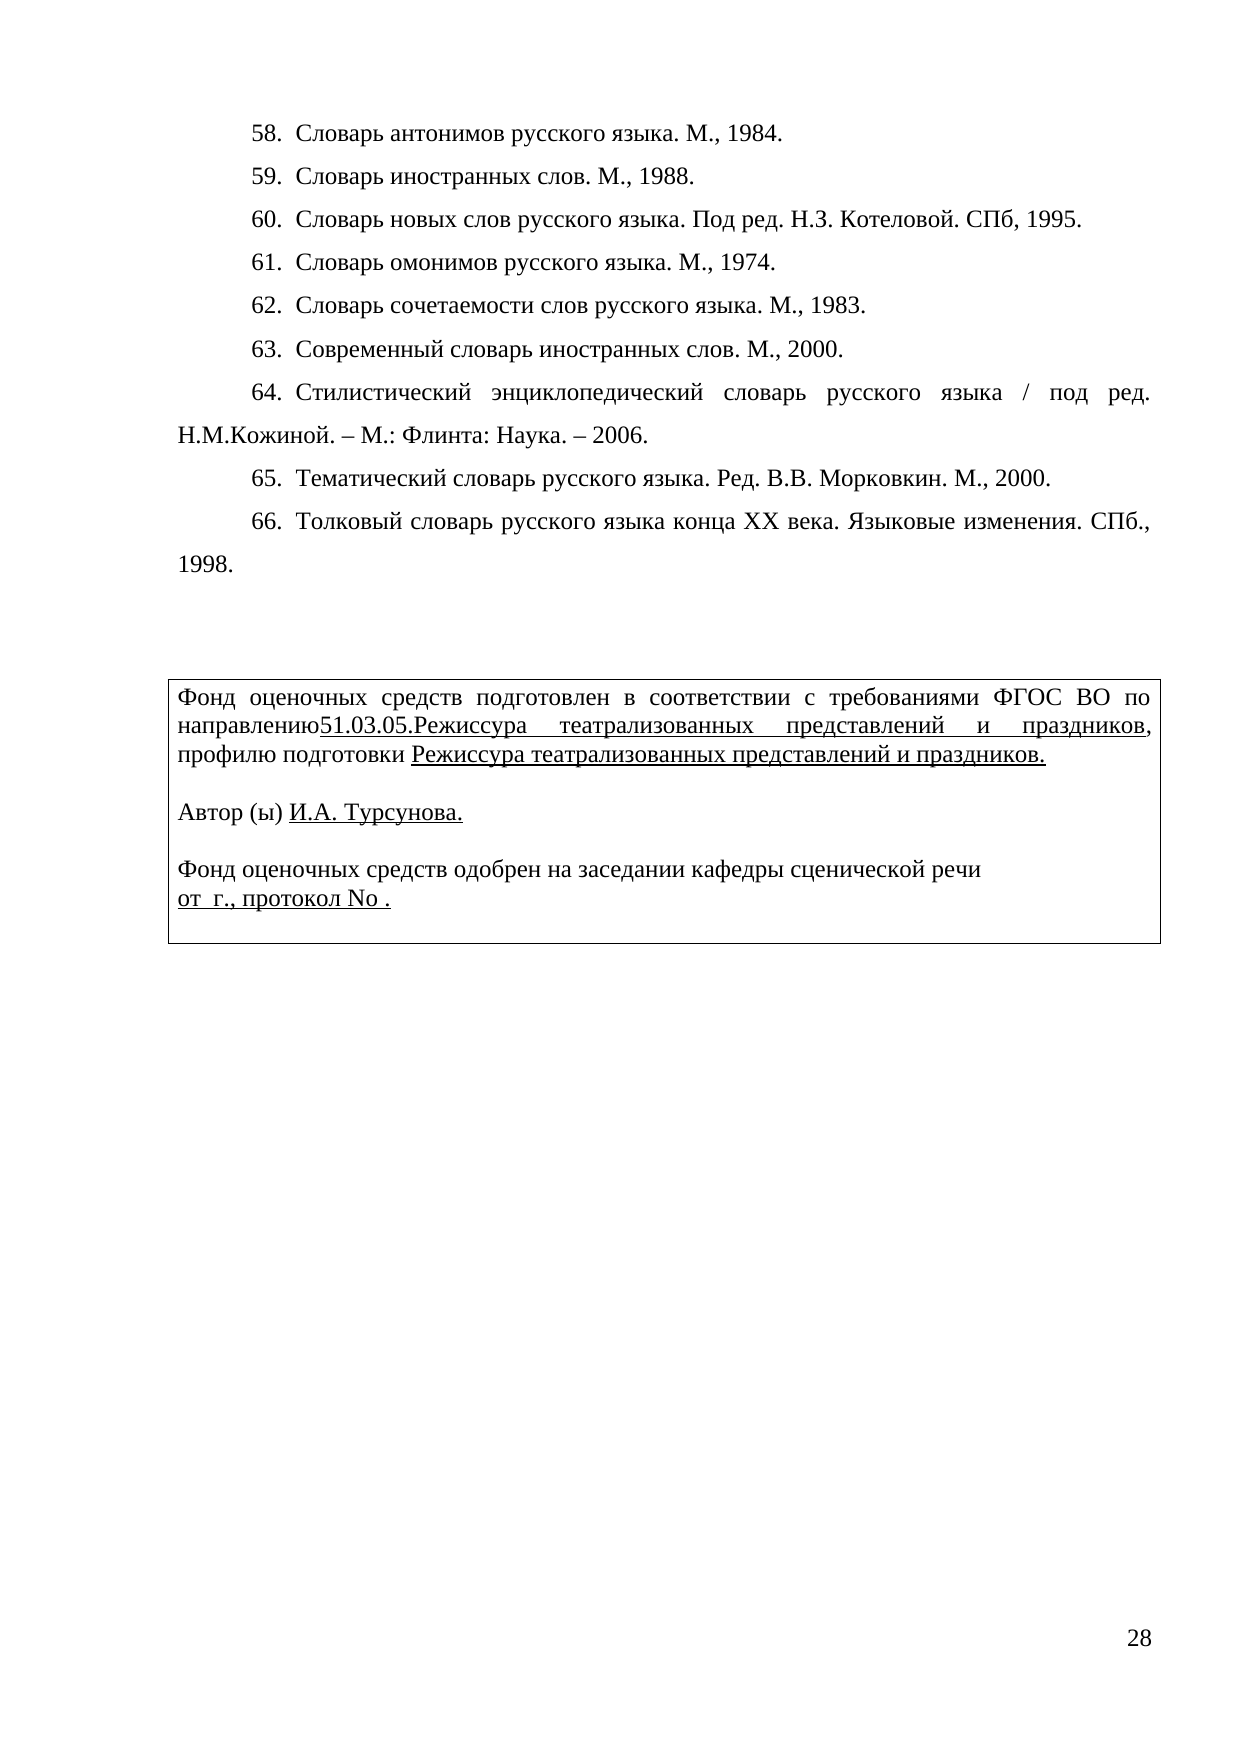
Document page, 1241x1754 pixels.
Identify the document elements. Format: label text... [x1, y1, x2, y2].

list Тематический словарь русского языка. Ред. В.В. Морковкин. М., 2000. [177, 463, 1152, 492]
list Современный словарь иностранных слов. М., 2000. [177, 334, 1152, 362]
list Стилистический энциклопедический словарь русского языка / под ред. Н.М.Кожиной. – М.: Флинта: Наука. – 2006. [177, 377, 1152, 449]
list Словарь омонимов русского языка. М., 1974. [177, 247, 1152, 276]
text от г., протокол No . [177, 883, 1152, 912]
list Словарь сочетаемости слов русского языка. М., 1983. [177, 291, 1152, 319]
list Словарь антонимов русского языка. М., 1984. [177, 118, 1152, 147]
list Толковый словарь русского языка конца ХХ века. Языковые изменения. СПб., 1998. [177, 506, 1152, 578]
text Автор (ы) И.А. Турсунова. [177, 797, 1152, 826]
list Словарь новых слов русского языка. Под ред. Н.З. Котеловой. СПб, 1995. [177, 204, 1152, 233]
list Словарь иностранных слов. М., 1988. [177, 161, 1152, 190]
text Фонд оценочных средств подготовлен в соответствии с требованиями ФГОС ВО по направлению51.03.05.Режиссура театрализованных представлений и праздников, профилю подготовки Режиссура театрализованных представлений и праздников. [169, 680, 1160, 768]
text Фонд оценочных средств одобрен на заседании кафедры сценической речи [177, 854, 1152, 883]
